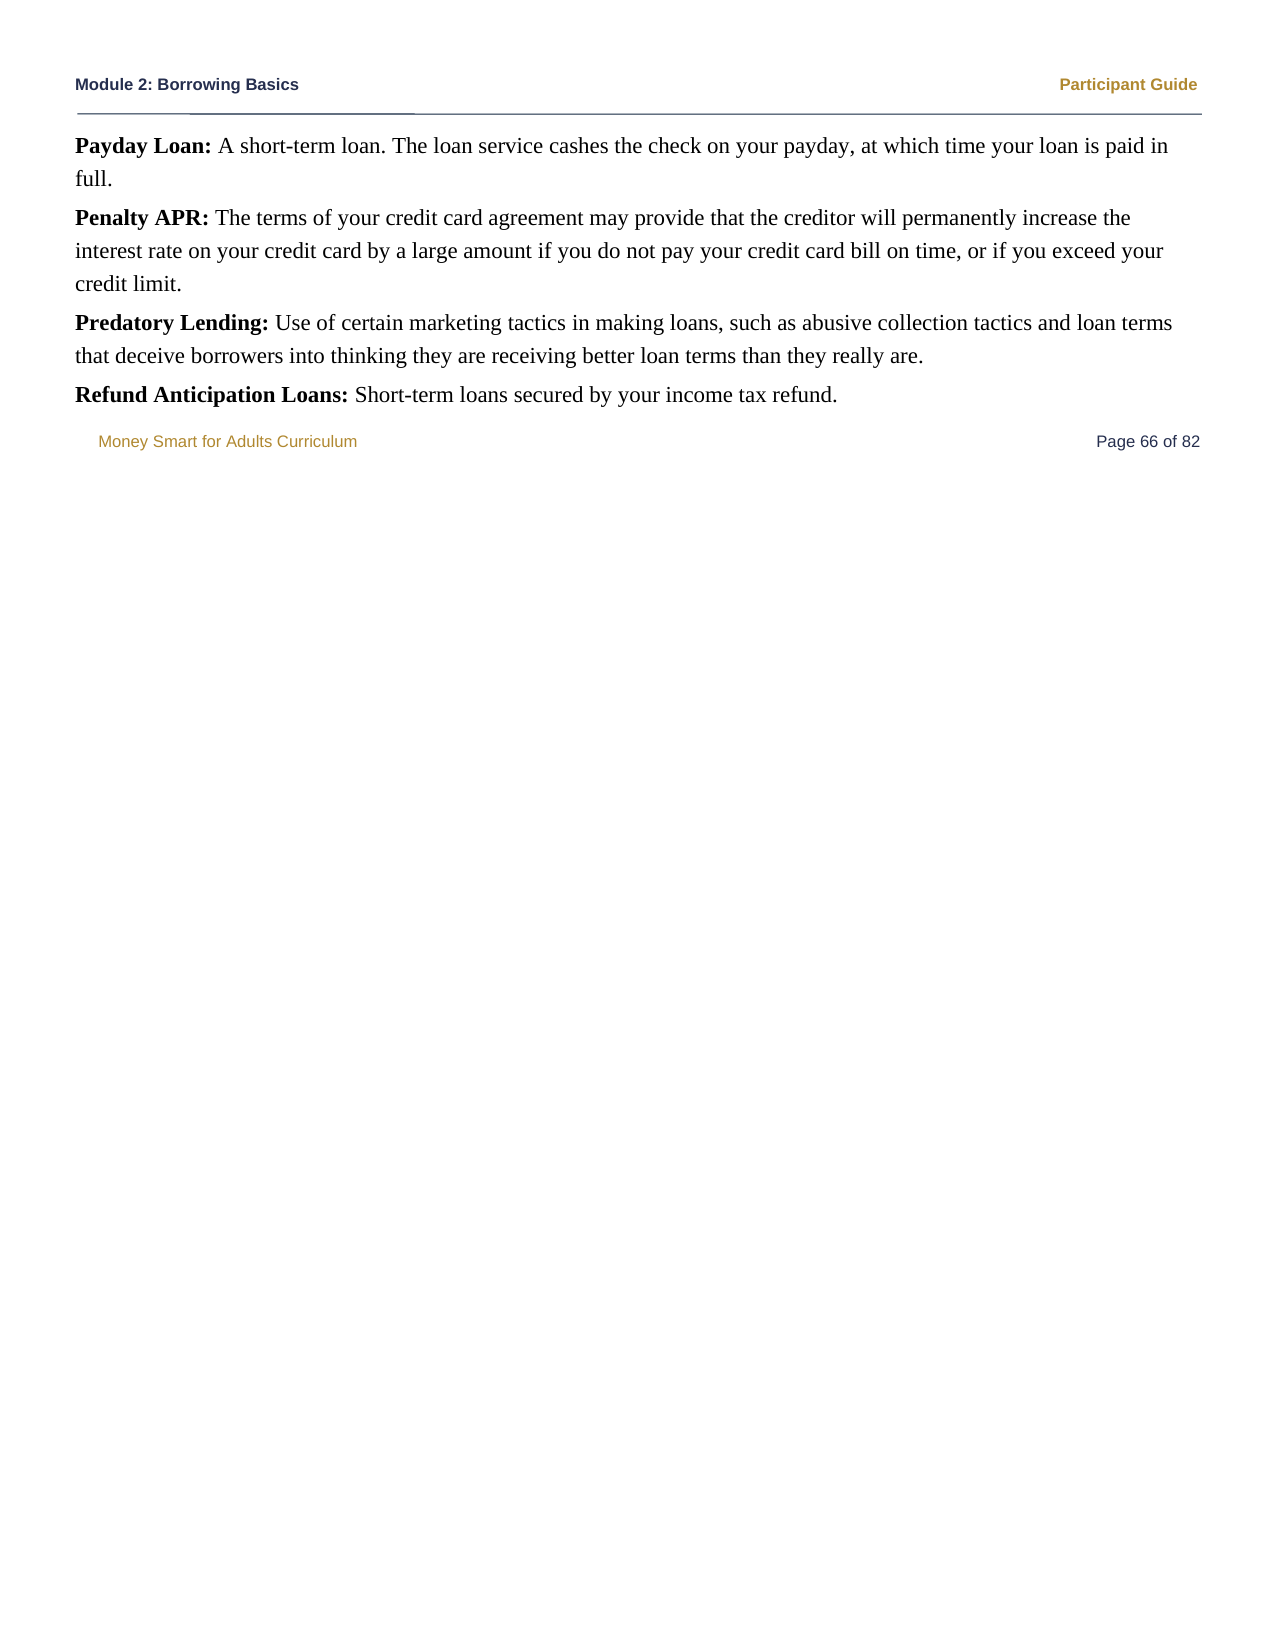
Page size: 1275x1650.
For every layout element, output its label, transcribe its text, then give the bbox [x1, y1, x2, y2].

text Penalty APR: The terms of your credit card agreement may provide that the creditor will permanently increase the interest rate on your credit card by a large amount if you do not pay your credit card bill on time, or if you exceed your credit limit. [75, 204, 1200, 296]
text Payday Loan: A short-term loan. The loan service cashes the check on your payday, at which time your loan is paid in full. [75, 132, 1200, 191]
text Predatory Lending: Use of certain marketing tactics in making loans, such as abusive collection tactics and loan terms that deceive borrowers into thinking they are receiving better loan terms than they really are. [75, 309, 1200, 368]
text Refund Anticipation Loans: Short-term loans secured by your income tax refund. [75, 381, 1200, 407]
picture [75, 0, 1201, 257]
